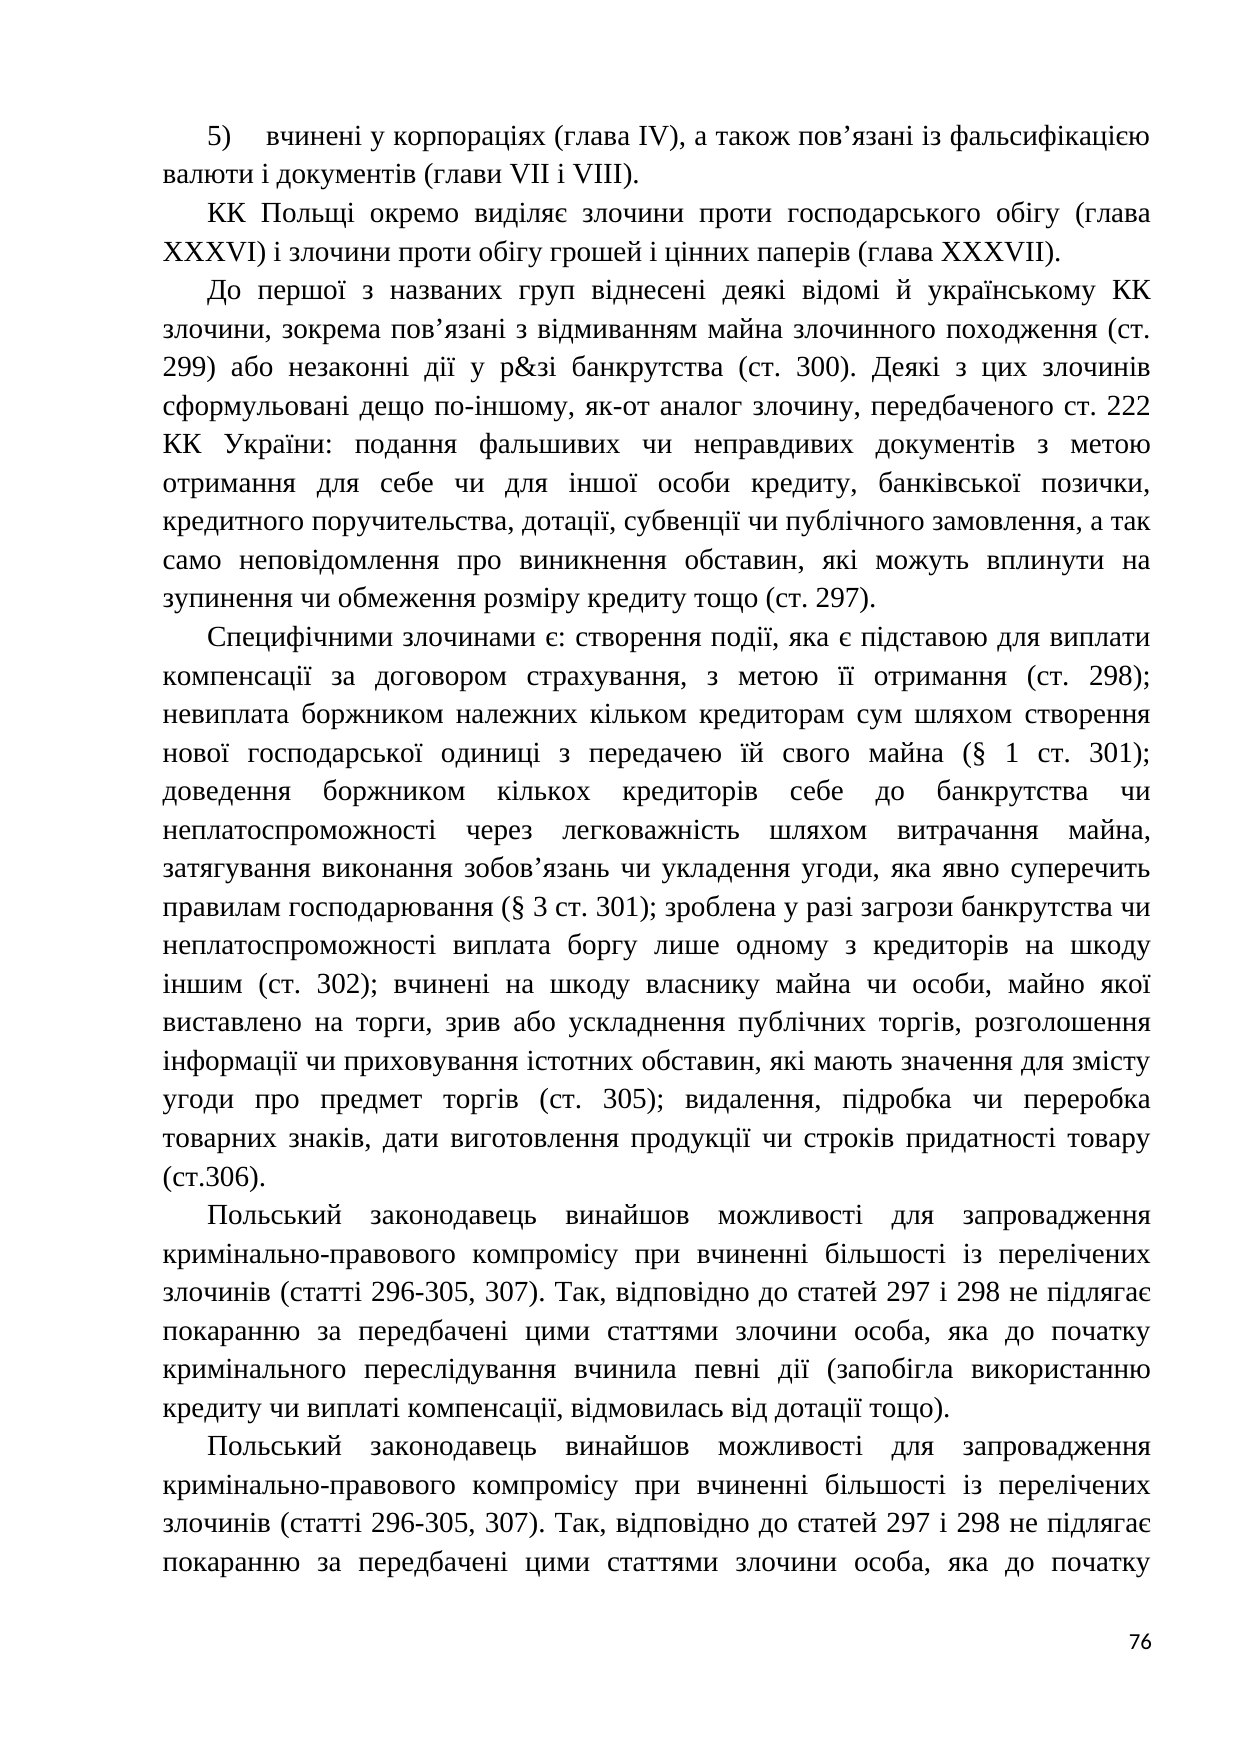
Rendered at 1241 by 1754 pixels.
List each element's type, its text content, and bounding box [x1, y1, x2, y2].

text До першої з названих груп віднесені деякі відомі й українському КК злочини, зокрема пов’язані з відмиванням майна злочинного походження (ст. 299) або незаконні дії у р&зі банкрутства (ст. 300). Деякі з цих злочинів сформульовані дещо по-іншому, як-от аналог злочину, передбаченого ст. 222 КК України: подання фальшивих чи неправдивих документів з метою отримання для себе чи для іншої особи кредиту, банківської позички, кредитного поручительства, дотації, субвенції чи публічного замовлення, а так само неповідомлення про виникнення обставин, які можуть вплинути на зупинення чи обмеження розміру кредиту тощо (ст. 297). [162, 272, 1152, 614]
text 5) вчинені у корпораціях (глава IV), а також пов’язані із фальсифікацією валюти і документів (глави VII і VIII). [162, 118, 1152, 190]
text Специфічними злочинами є: створення події, яка є підставою для виплати компенсації за договором страхування, з метою її отримання (ст. 298); невиплата боржником належних кільком кредиторам сум шляхом створення нової господарської одиниці з передачею їй свого майна (§ 1 ст. 301); доведення боржником кількох кредиторів себе до банкрутства чи неплатоспроможності через легковажність шляхом витрачання майна, затягування виконання зобов’язань чи укладення угоди, яка явно суперечить правилам господарювання (§ 3 ст. 301); зроблена у разі загрози банкрутства чи неплатоспроможності виплата боргу лише одному з кредиторів на шкоду іншим (ст. 302); вчинені на шкоду власнику майна чи особи, майно якої виставлено на торги, зрив або ускладнення публічних торгів, розголошення інформації чи приховування істотних обставин, які мають значення для змісту угоди про предмет торгів (ст. 305); видалення, підробка чи переробка товарних знаків, дати виготовлення продукції чи строків придатності товару (ст.306). [162, 619, 1152, 1192]
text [162, 1428, 1152, 1578]
text КК Польщі окремо виділяє злочини проти господарського обігу (глава XXXVI) і злочини проти обігу грошей і цінних паперів (глава XXXVII). [162, 195, 1152, 267]
